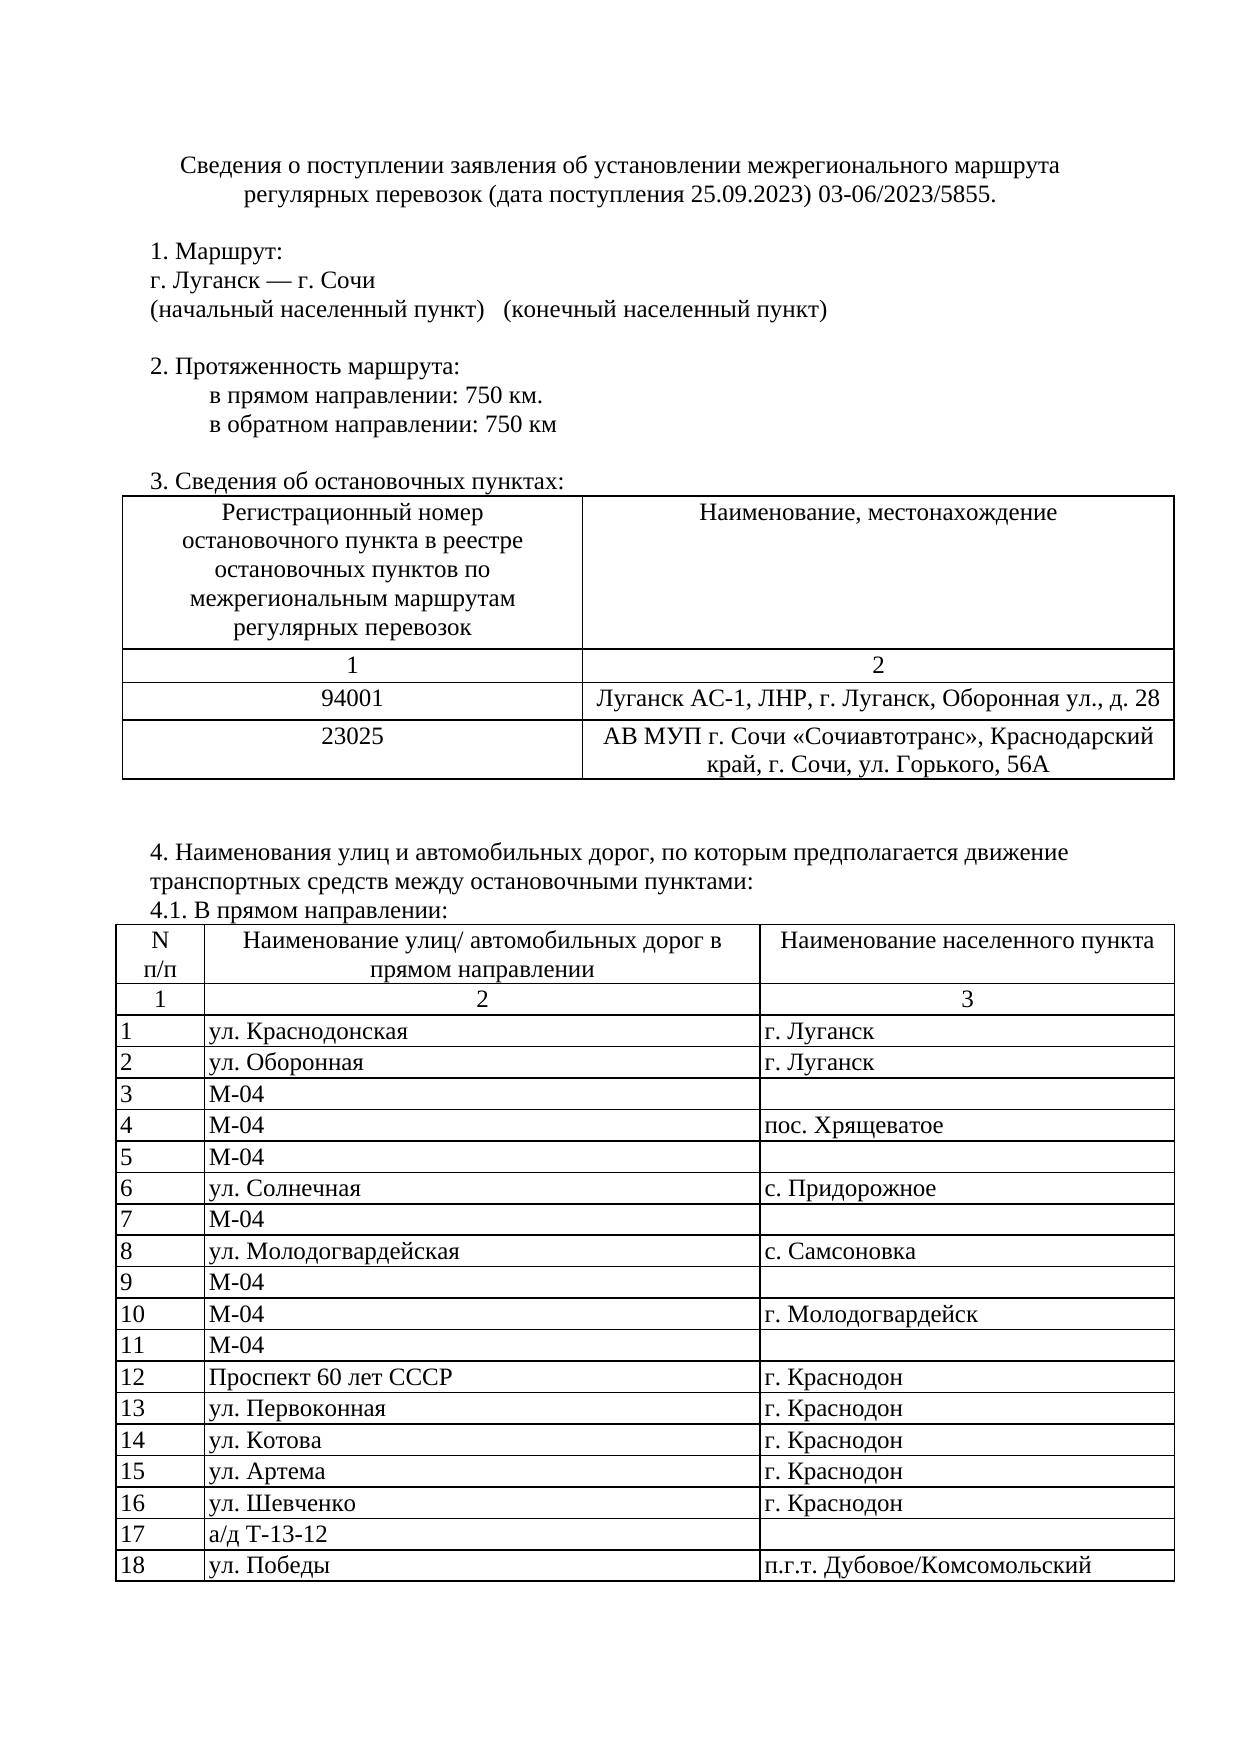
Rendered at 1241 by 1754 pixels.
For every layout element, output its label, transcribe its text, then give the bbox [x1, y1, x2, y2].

table_cell ул. Котова [205, 1425, 759, 1454]
table_cell М-04 [205, 1142, 759, 1171]
table_cell ул. Первоконная [205, 1393, 759, 1423]
table_cell 1 [117, 1016, 204, 1046]
text 4. Наименования улиц и автомобильных дорог, по которым предполагается движение транспортных средств между остановочными пунктами: [150, 837, 1090, 895]
table_cell 8 [117, 1236, 204, 1266]
table_header N п/п [117, 925, 204, 983]
table_cell 16 [117, 1488, 204, 1517]
table_cell 2 [205, 984, 759, 1014]
table_cell 94001 [123, 683, 582, 719]
table_cell а/д Т-13-12 [205, 1519, 759, 1549]
table_cell г. Луганск [761, 1016, 1174, 1046]
text в прямом направлении: 750 км. [150, 380, 1090, 409]
table_cell г. Краснодон [761, 1456, 1174, 1486]
table_cell М-04 [205, 1205, 759, 1234]
table_cell 14 [117, 1425, 204, 1454]
table_cell г. Краснодон [761, 1488, 1174, 1517]
text в обратном направлении: 750 км [150, 409, 1090, 437]
table_cell 18 [117, 1551, 204, 1580]
table_cell 9 [117, 1267, 204, 1297]
table_cell 6 [117, 1173, 204, 1203]
table_cell г. Молодогвардейск [761, 1299, 1174, 1329]
table_cell [761, 1142, 1174, 1171]
table_cell АВ МУП г. Сочи «Сочиавтотранс», Краснодарский край, г. Сочи, ул. Горького, 56А [583, 721, 1173, 778]
table_cell 11 [117, 1330, 204, 1360]
table_cell 10 [117, 1299, 204, 1329]
table_cell с. Придорожное [761, 1173, 1174, 1203]
table_cell ул. Молодогвардейская [205, 1236, 759, 1266]
table_cell 3 [761, 984, 1174, 1014]
table_cell 3 [117, 1079, 204, 1108]
table_header Наименование улиц/ автомобильных дорог в прямом направлении [205, 925, 759, 983]
text г. Луганск — г. Сочи [150, 265, 1090, 294]
table_header Регистрационный номер остановочного пункта в реестре остановочных пунктов по межрегиональным маршрутам регулярных перевозок [123, 497, 582, 648]
table_cell М-04 [205, 1330, 759, 1360]
table_cell 15 [117, 1456, 204, 1486]
table_cell ул. Артема [205, 1456, 759, 1486]
table_header Наименование населенного пункта [761, 925, 1174, 983]
table_cell г. Краснодон [761, 1362, 1174, 1392]
table_cell 2 [117, 1047, 204, 1077]
table_cell 23025 [123, 721, 582, 778]
table_cell 4 [117, 1110, 204, 1140]
table_cell 1 [117, 984, 204, 1014]
table_cell [761, 1079, 1174, 1108]
table_cell ул. Шевченко [205, 1488, 759, 1517]
table_cell [761, 1267, 1174, 1297]
table_cell 12 [117, 1362, 204, 1392]
table_cell Проспект 60 лет СССР [205, 1362, 759, 1392]
table_cell М-04 [205, 1267, 759, 1297]
table_cell ул. Краснодонская [205, 1016, 759, 1046]
table_cell ул. Солнечная [205, 1173, 759, 1203]
text 1. Маршрут: [150, 236, 1090, 265]
table_cell пос. Хрящеватое [761, 1110, 1174, 1140]
table_cell 13 [117, 1393, 204, 1423]
table_cell 1 [123, 650, 582, 681]
table_header Наименование, местонахождение [583, 497, 1173, 648]
table_cell М-04 [205, 1299, 759, 1329]
table_cell М-04 [205, 1079, 759, 1108]
table_cell г. Луганск [761, 1047, 1174, 1077]
table_cell с. Самсоновка [761, 1236, 1174, 1266]
text 4.1. В прямом направлении: [150, 895, 1090, 924]
table_cell Луганск АС-1, ЛНР, г. Луганск, Оборонная ул., д. 28 [583, 683, 1173, 719]
table_cell п.г.т. Дубовое/Комсомольский [761, 1551, 1174, 1580]
table_cell М-04 [205, 1110, 759, 1140]
table_cell [761, 1205, 1174, 1234]
table_cell 2 [583, 650, 1173, 681]
text Сведения о поступлении заявления об установлении межрегионального маршрута регулярных перевозок (дата поступления 25.09.2023) 03-06/2023/5855. [150, 150, 1090, 207]
table_cell [761, 1330, 1174, 1360]
table_cell 7 [117, 1205, 204, 1234]
table_cell ул. Оборонная [205, 1047, 759, 1077]
table_cell [761, 1519, 1174, 1549]
text 3. Сведения об остановочных пунктах: [150, 466, 1090, 495]
table_cell ул. Победы [205, 1551, 759, 1580]
table_cell г. Краснодон [761, 1393, 1174, 1423]
table_cell г. Краснодон [761, 1425, 1174, 1454]
text 2. Протяженность маршрута: [150, 351, 1090, 380]
table_cell 5 [117, 1142, 204, 1171]
text (начальный населенный пункт) (конечный населенный пункт) [150, 294, 1090, 322]
table_cell 17 [117, 1519, 204, 1549]
